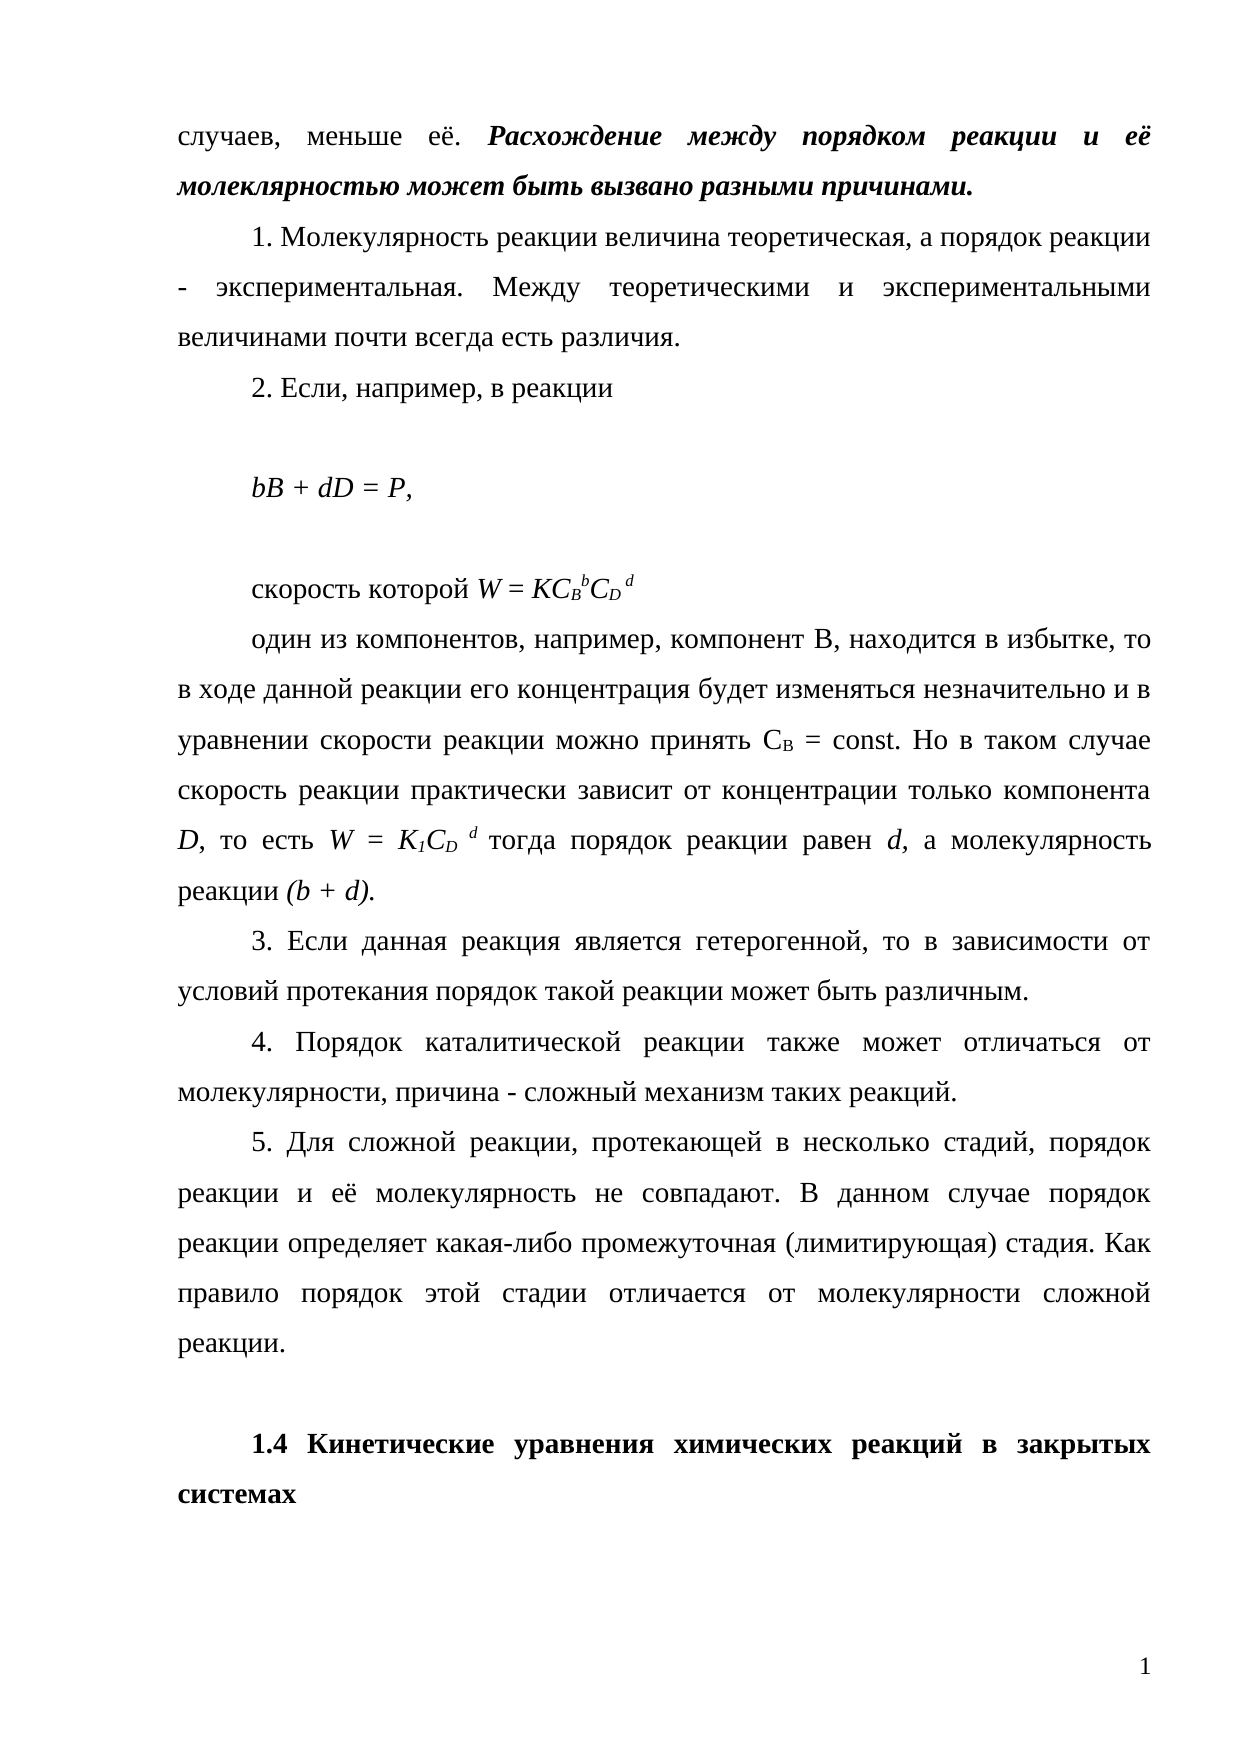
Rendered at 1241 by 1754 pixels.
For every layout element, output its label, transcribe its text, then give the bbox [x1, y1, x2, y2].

text 1.4 Кинетические уравнения химических реакций в закрытых системах [177, 1426, 1152, 1510]
text 5. Для сложной реакции, протекающей в несколько стадий, порядок реакции и её молекулярность не совпадают. В данном случае порядок реакции определяет какая-либо промежуточная (лимитирующая) стадия. Как правило порядок этой стадии отличается от молекулярности сложной реакции. [177, 1124, 1152, 1359]
text bB + dD = P, [177, 470, 1152, 504]
text 2. Если, например, в реакции [177, 370, 1152, 403]
text один из компонентов, например, компонент B, находится в избытке, то в ходе данной реакции его концентрация будет изменяться незначительно и в уравнении скорости реакции можно принять СB = const. Но в таком случае скорость реакции практически зависит от концентрации только компонента D, то есть W = К1CD d тогда порядок реакции равен d, а молекулярность реакции (b + d). [177, 621, 1152, 906]
text скорость которой W = КСBbCD d [177, 571, 1152, 604]
text 4. Порядок каталитической реакции также может отличаться от молекулярности, причина - сложный механизм таких реакций. [177, 1024, 1152, 1108]
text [177, 118, 1152, 202]
text 3. Если данная реакция является гетерогенной, то в зависимости от условий протекания порядок такой реакции может быть различным. [177, 923, 1152, 1007]
text 1. Молекулярность реакции величина теоретическая, а порядок реакции - экспериментальная. Между теоретическими и экспериментальными величинами почти всегда есть различия. [177, 219, 1152, 353]
